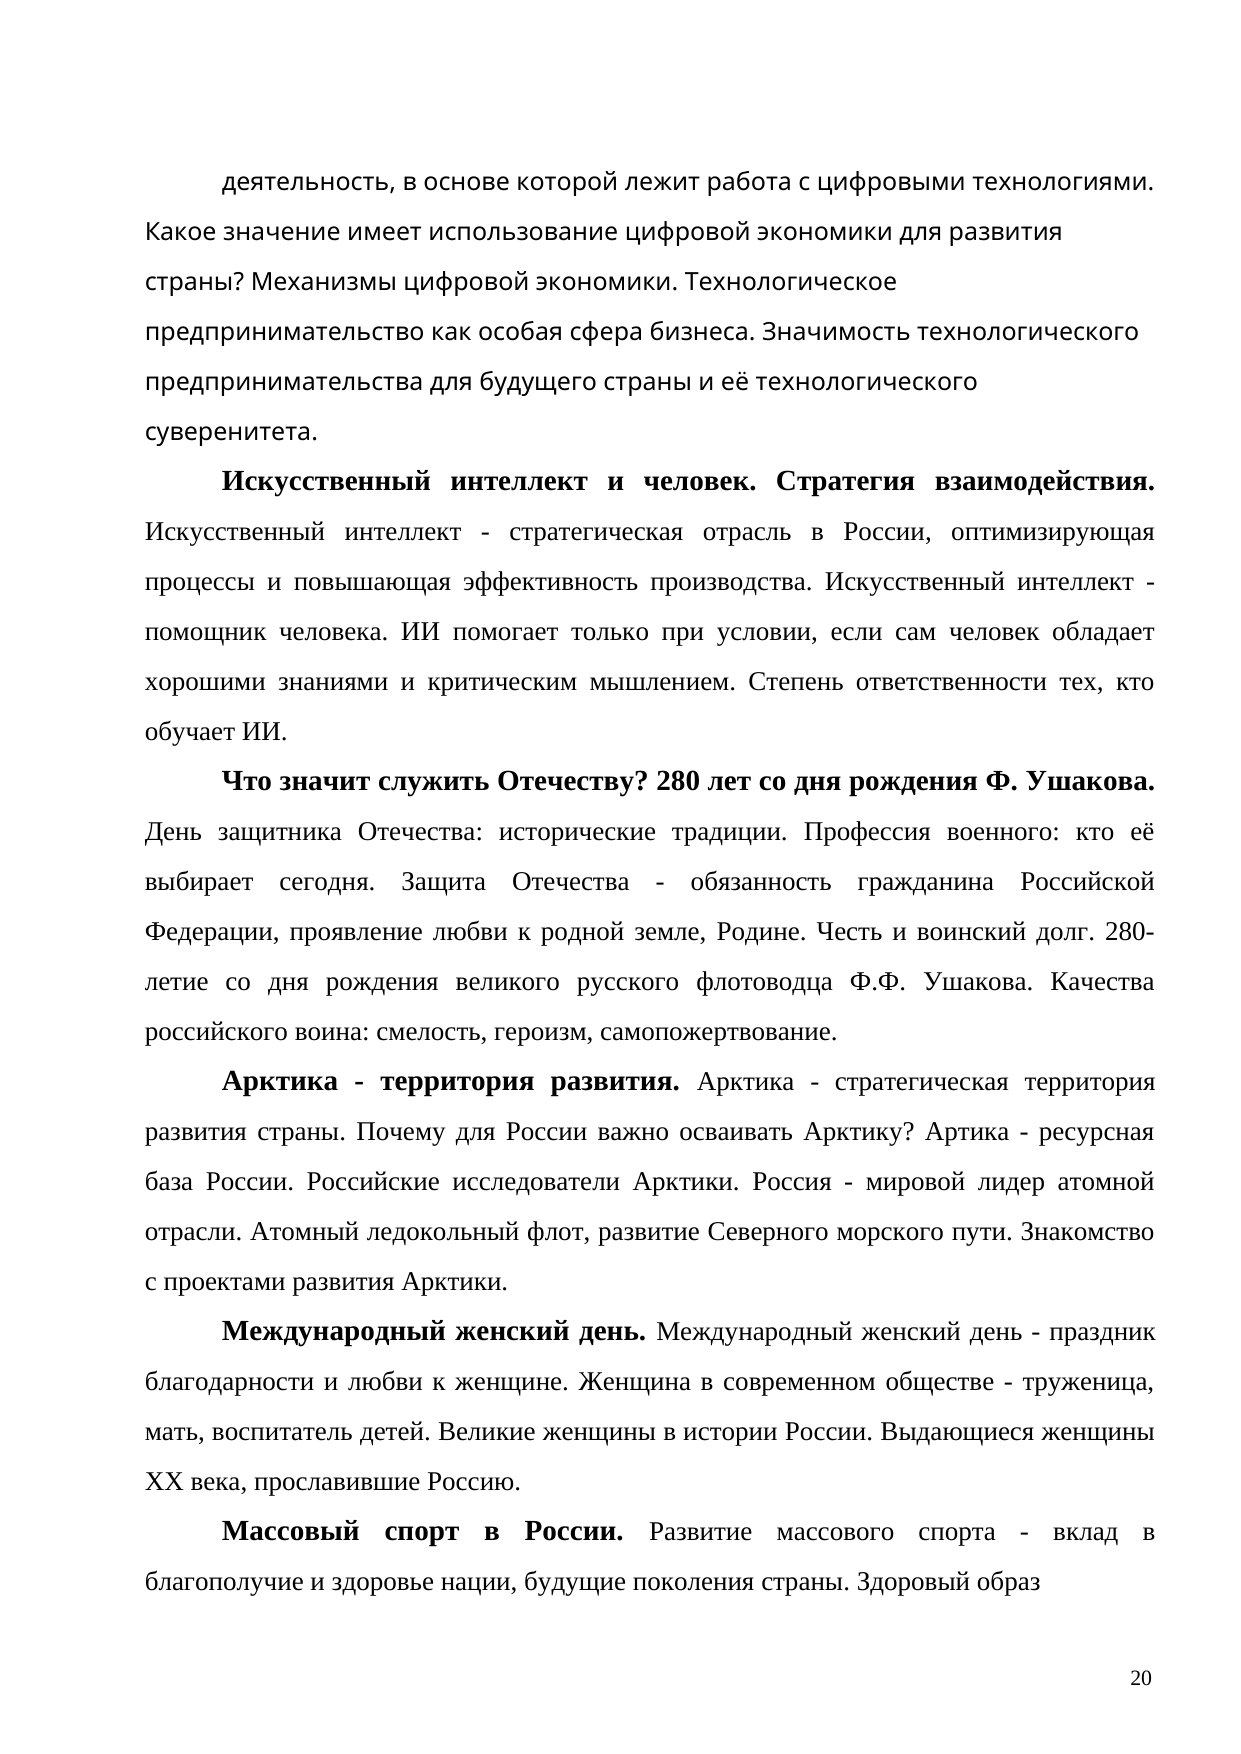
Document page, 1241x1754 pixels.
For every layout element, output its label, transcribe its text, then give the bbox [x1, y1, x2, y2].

text Что значит служить Отечеству? 280 лет со дня рождения Ф. Ушакова. День защитника Отечества: исторические традиции. Профессия военного: кто её выбирает сегодня. Защита Отечества - обязанность гражданина Российской Федерации, проявление любви к родной земле, Родине. Честь и воинский долг. 280-летие со дня рождения великого русского флотоводца Ф.Ф. Ушакова. Качества российского воина: смелость, героизм, самопожертвование. [144, 750, 1156, 1050]
text Международный женский день. Международный женский день - праздник благодарности и любви к женщине. Женщина в современном обществе - труженица, мать, воспитатель детей. Великие женщины в истории России. Выдающиеся женщины ХХ века, прославившие Россию. [144, 1300, 1156, 1500]
text Искусственный интеллект и человек. Стратегия взаимодействия. Искусственный интеллект - стратегическая отрасль в России, оптимизирующая процессы и повышающая эффективность производства. Искусственный интеллект - помощник человека. ИИ помогает только при условии, если сам человек обладает хорошими знаниями и критическим мышлением. Степень ответственности тех, кто обучает ИИ. [144, 450, 1156, 750]
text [144, 1500, 1156, 1600]
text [144, 150, 1156, 450]
text Арктика - территория развития. Арктика - стратегическая территория развития страны. Почему для России важно осваивать Арктику? Артика - ресурсная база России. Российские исследователи Арктики. Россия - мировой лидер атомной отрасли. Атомный ледокольный флот, развитие Северного морского пути. Знакомство с проектами развития Арктики. [144, 1050, 1156, 1300]
